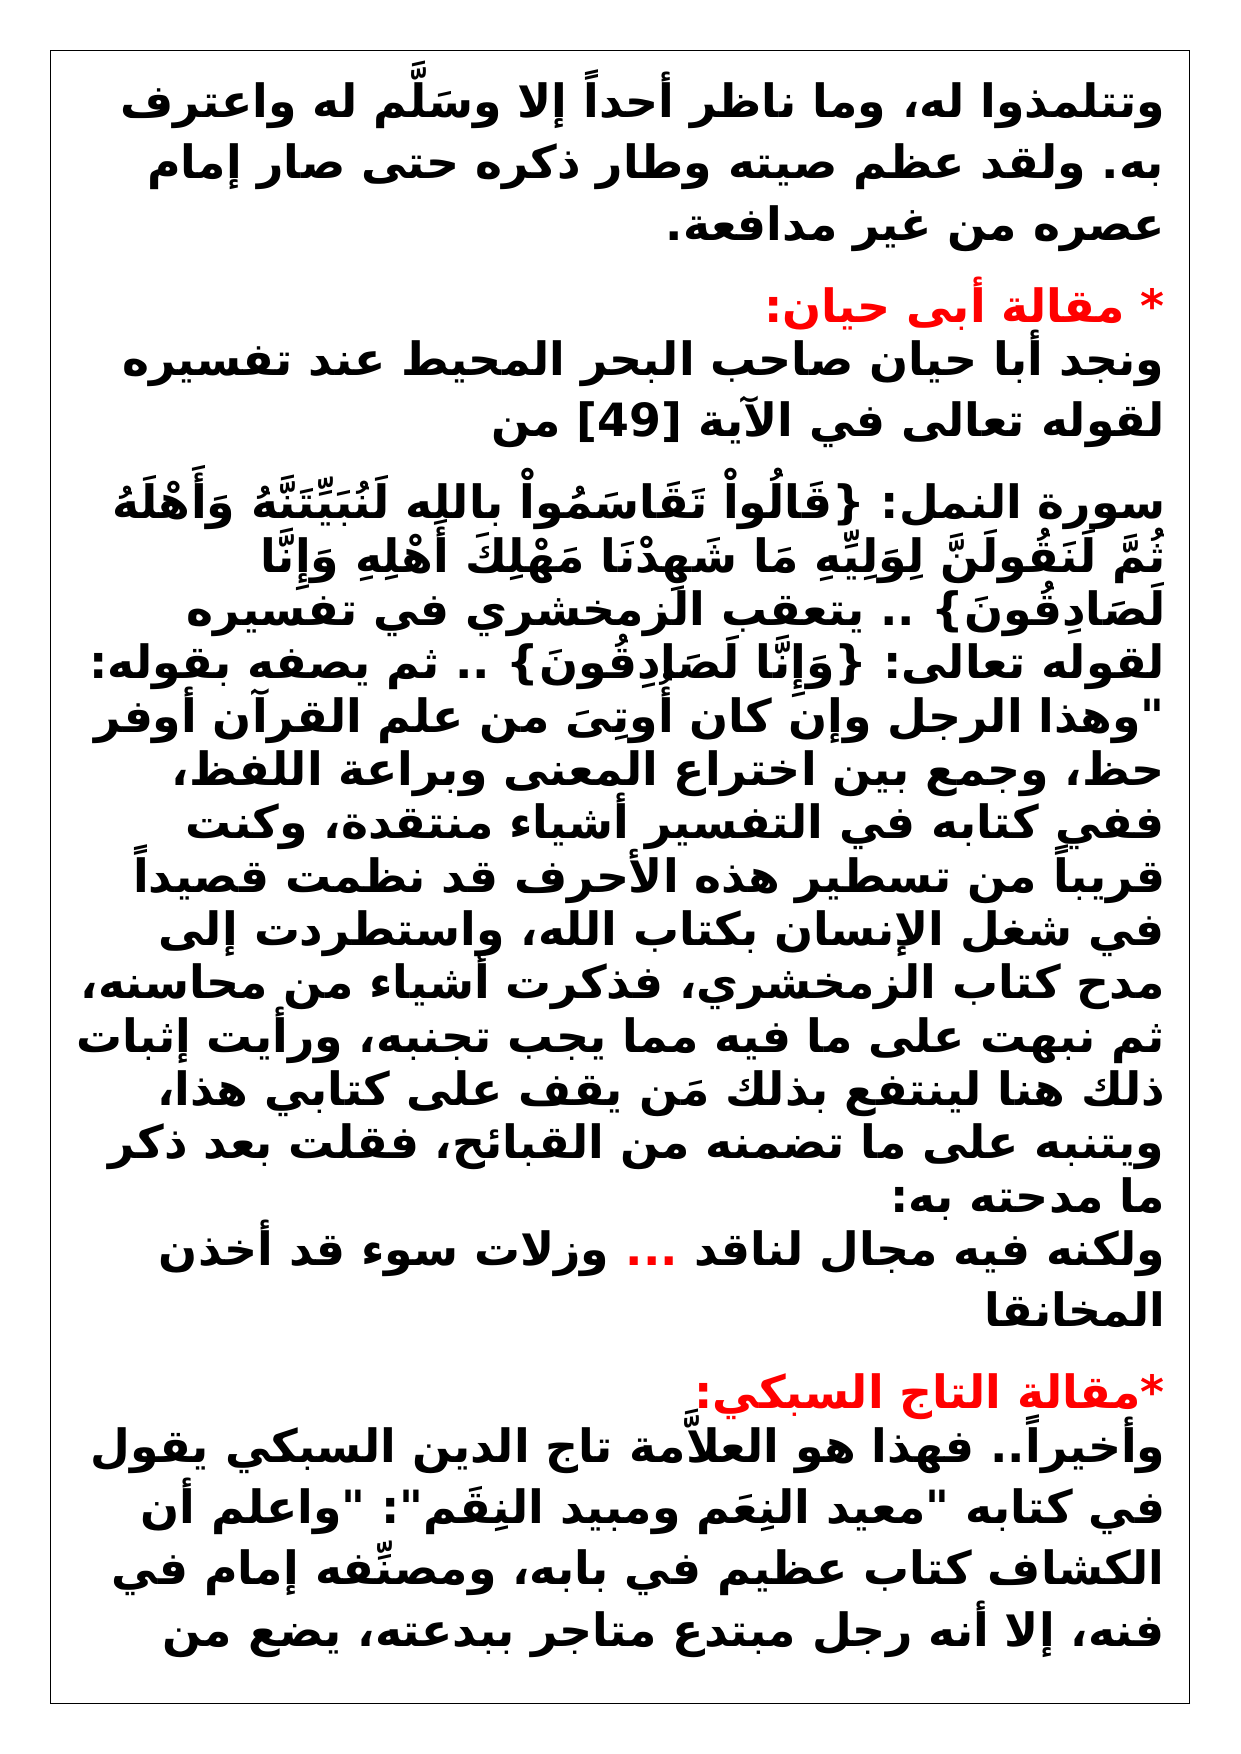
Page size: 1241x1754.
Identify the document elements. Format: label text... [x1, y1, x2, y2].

text ولكنه فيه مجال لناقد ... وزلات سوء قد أخذن المخانقا [75, 1223, 1165, 1337]
text ونجد أبا حيان صاحب البحر المحيط عند تفسيره لقوله تعالى في الآية [49] من [75, 333, 1165, 447]
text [75, 75, 1165, 251]
text سورة النمل: {قَالُواْ تَقَاسَمُواْ بالله لَنُبَيِّتَنَّهُ وَأَهْلَهُ ثُمَّ لَنَقُولَنَّ لِوَلِيِّهِ مَا شَهِدْنَا مَهْلِكَ أَهْلِهِ وَإِنَّا لَصَادِقُونَ} .. يتعقب الزمخشري في تفسيره لقوله تعالى: {وَإِنَّا لَصَادِقُونَ} .. ثم يصفه بقوله: "وهذا الرجل وإن كان أُوتِىَ من علم القرآن أوفر حظ، وجمع بين اختراع المعنى وبراعة اللفظ، ففي كتابه في التفسير أشياء منتقدة، وكنت قريباً من تسطير هذه الأحرف قد نظمت قصيداً في شغل الإنسان بكتاب الله، واستطردت إلى مدح كتاب الزمخشري، فذكرت أشياء من محاسنه، ثم نبهت على ما فيه مما يجب تجنبه، ورأيت إثبات ذلك هنا لينتفع بذلك مَن يقف على كتابي هذا، ويتنبه على ما تضمنه من القبائح، فقلت بعد ذكر ما مدحته به: [75, 476, 1165, 1223]
text *مقالة التاج السبكي: [75, 1366, 1165, 1419]
text * مقالة أبى حيان: [75, 279, 1165, 333]
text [75, 1419, 1165, 1657]
